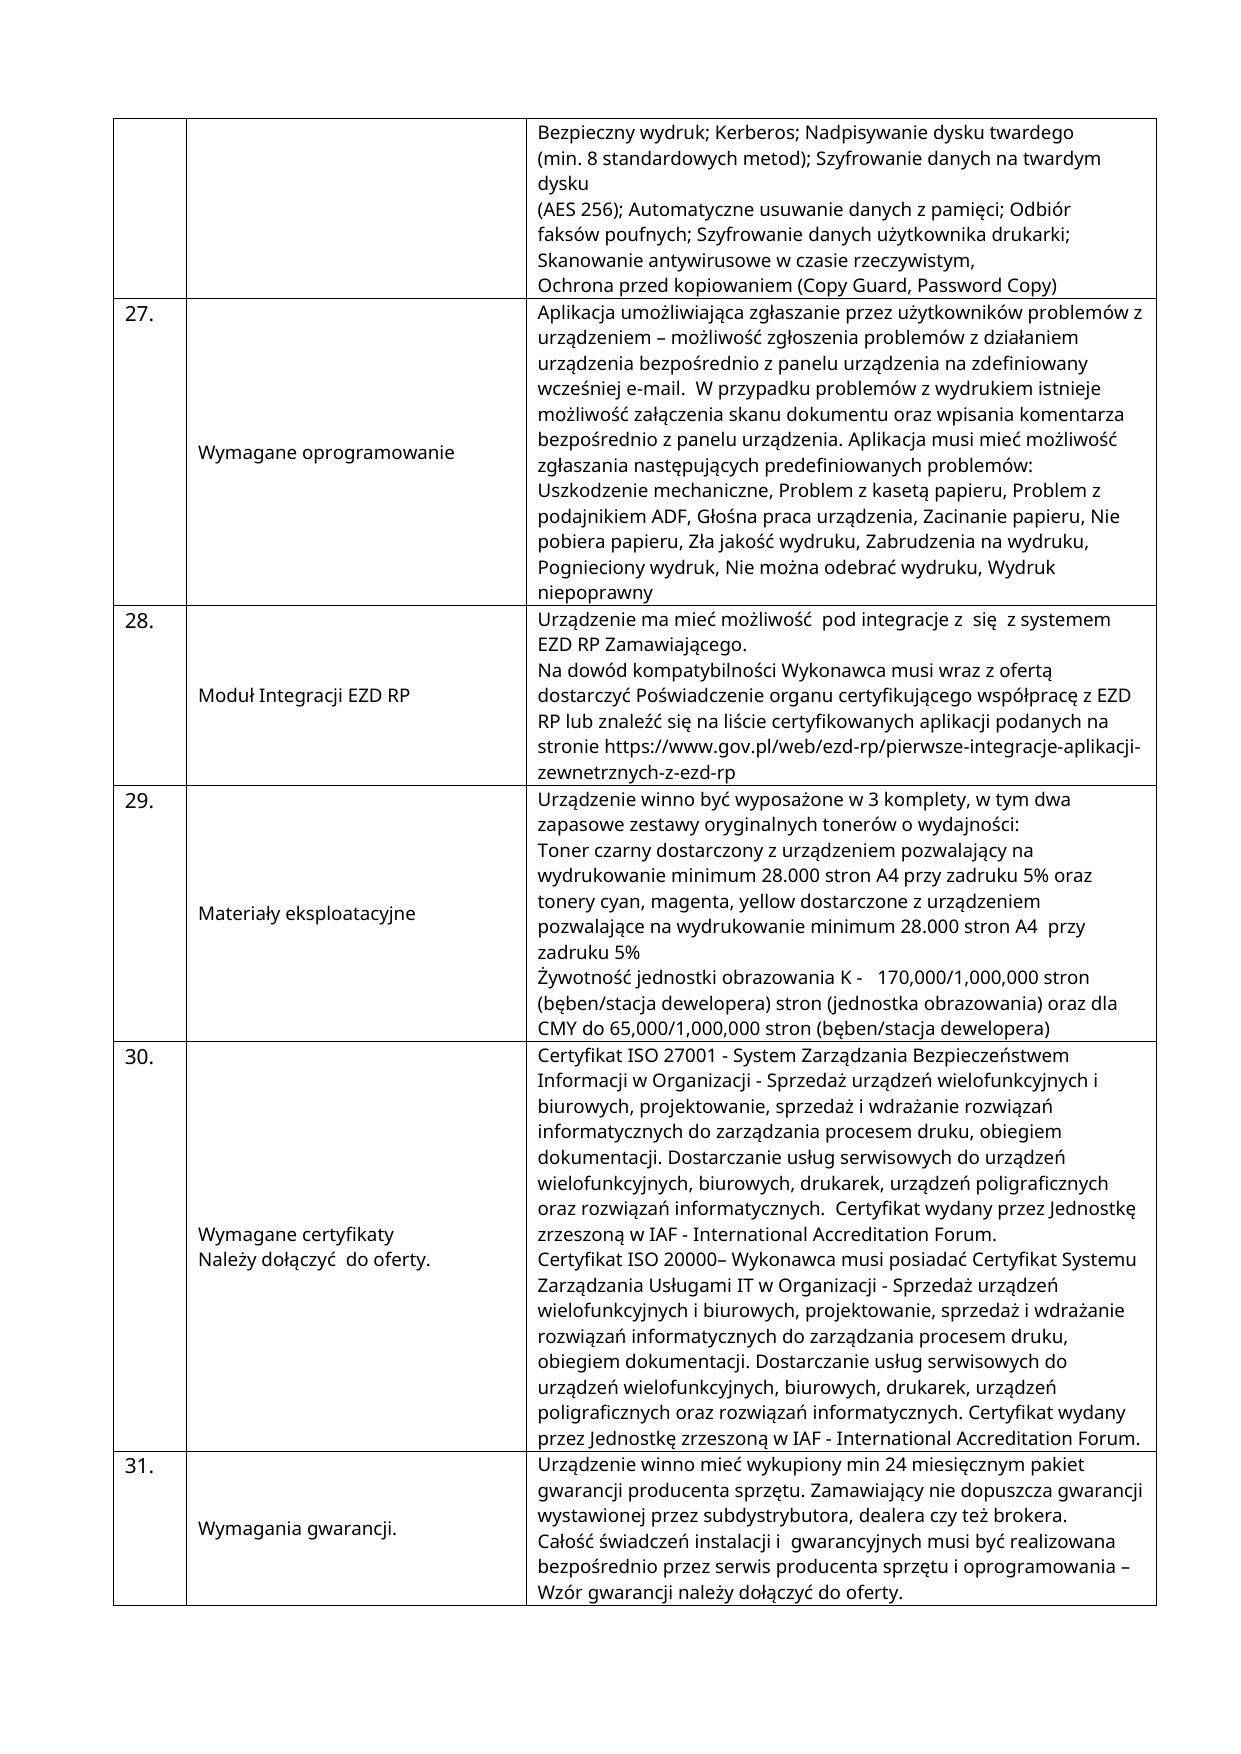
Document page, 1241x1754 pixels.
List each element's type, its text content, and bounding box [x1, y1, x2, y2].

table_cell [114, 606, 186, 785]
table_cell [527, 119, 1156, 298]
table_cell Aplikacja umożliwiająca zgłaszanie przez użytkowników problemów z urządzeniem – możliwość zgłoszenia problemów z działaniem urządzenia bezpośrednio z panelu urządzenia na zdefiniowany wcześniej e-mail. W przypadku problemów z wydrukiem istnieje możliwość załączenia skanu dokumentu oraz wpisania komentarza bezpośrednio z panelu urządzenia. Aplikacja musi mieć możliwość zgłaszania następujących predefiniowanych problemów: Uszkodzenie mechaniczne, Problem z kasetą papieru, Problem z podajnikiem ADF, Głośna praca urządzenia, Zacinanie papieru, Nie pobiera papieru, Zła jakość wydruku, Zabrudzenia na wydruku, Pognieciony wydruk, Nie można odebrać wydruku, Wydruk niepoprawny [527, 299, 1156, 605]
table_cell [114, 119, 186, 298]
table_cell Urządzenie winno być wyposażone w 3 komplety, w tym dwa zapasowe zestawy oryginalnych tonerów o wydajności: Toner czarny dostarczony z urządzeniem pozwalający na wydrukowanie minimum 28.000 stron A4 przy zadruku 5% oraz tonery cyan, magenta, yellow dostarczone z urządzeniem pozwalające na wydrukowanie minimum 28.000 stron A4 przy zadruku 5% Żywotność jednostki obrazowania K - 170,000/1,000,000 stron (bęben/stacja dewelopera) stron (jednostka obrazowania) oraz dla CMY do 65,000/1,000,000 stron (bęben/stacja dewelopera) [527, 786, 1156, 1041]
table_cell [114, 299, 186, 605]
table_cell Materiały eksploatacyjne [187, 786, 526, 1041]
table_cell Wymagane oprogramowanie [187, 299, 526, 605]
table_cell Certyfikat ISO 27001 - System Zarządzania Bezpieczeństwem Informacji w Organizacji - Sprzedaż urządzeń wielofunkcyjnych i biurowych, projektowanie, sprzedaż i wdrażanie rozwiązań informatycznych do zarządzania procesem druku, obiegiem dokumentacji. Dostarczanie usług serwisowych do urządzeń wielofunkcyjnych, biurowych, drukarek, urządzeń poligraficznych oraz rozwiązań informatycznych. Certyfikat wydany przez Jednostkę zrzeszoną w IAF - International Accreditation Forum. Certyfikat ISO 20000– Wykonawca musi posiadać Certyfikat Systemu Zarządzania Usługami IT w Organizacji - Sprzedaż urządzeń wielofunkcyjnych i biurowych, projektowanie, sprzedaż i wdrażanie rozwiązań informatycznych do zarządzania procesem druku, obiegiem dokumentacji. Dostarczanie usług serwisowych do urządzeń wielofunkcyjnych, biurowych, drukarek, urządzeń poligraficznych oraz rozwiązań informatycznych. Certyfikat wydany przez Jednostkę zrzeszoną w IAF - International Accreditation Forum. [527, 1042, 1156, 1451]
table_cell [114, 786, 186, 1041]
table_cell [114, 1042, 186, 1451]
table_cell Urządzenie ma mieć możliwość pod integracje z się z systemem EZD RP Zamawiającego. Na dowód kompatybilności Wykonawca musi wraz z ofertą dostarczyć Poświadczenie organu certyfikującego współpracę z EZD RP lub znaleźć się na liście certyfikowanych aplikacji podanych na stronie https://www.gov.pl/web/ezd-rp/pierwsze-integracje-aplikacji-zewnetrznych-z-ezd-rp [527, 606, 1156, 785]
table_cell Wymagane certyfikaty Należy dołączyć do oferty. [187, 1042, 526, 1451]
table_cell Moduł Integracji EZD RP [187, 606, 526, 785]
table_cell Wymagania gwarancji. [187, 1452, 526, 1605]
table_cell Urządzenie winno mieć wykupiony min 24 miesięcznym pakiet gwarancji producenta sprzętu. Zamawiający nie dopuszcza gwarancji wystawionej przez subdystrybutora, dealera czy też brokera. Całość świadczeń instalacji i gwarancyjnych musi być realizowana bezpośrednio przez serwis producenta sprzętu i oprogramowania – Wzór gwarancji należy dołączyć do oferty. [527, 1452, 1156, 1605]
table_cell [114, 1452, 186, 1605]
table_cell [187, 119, 526, 298]
